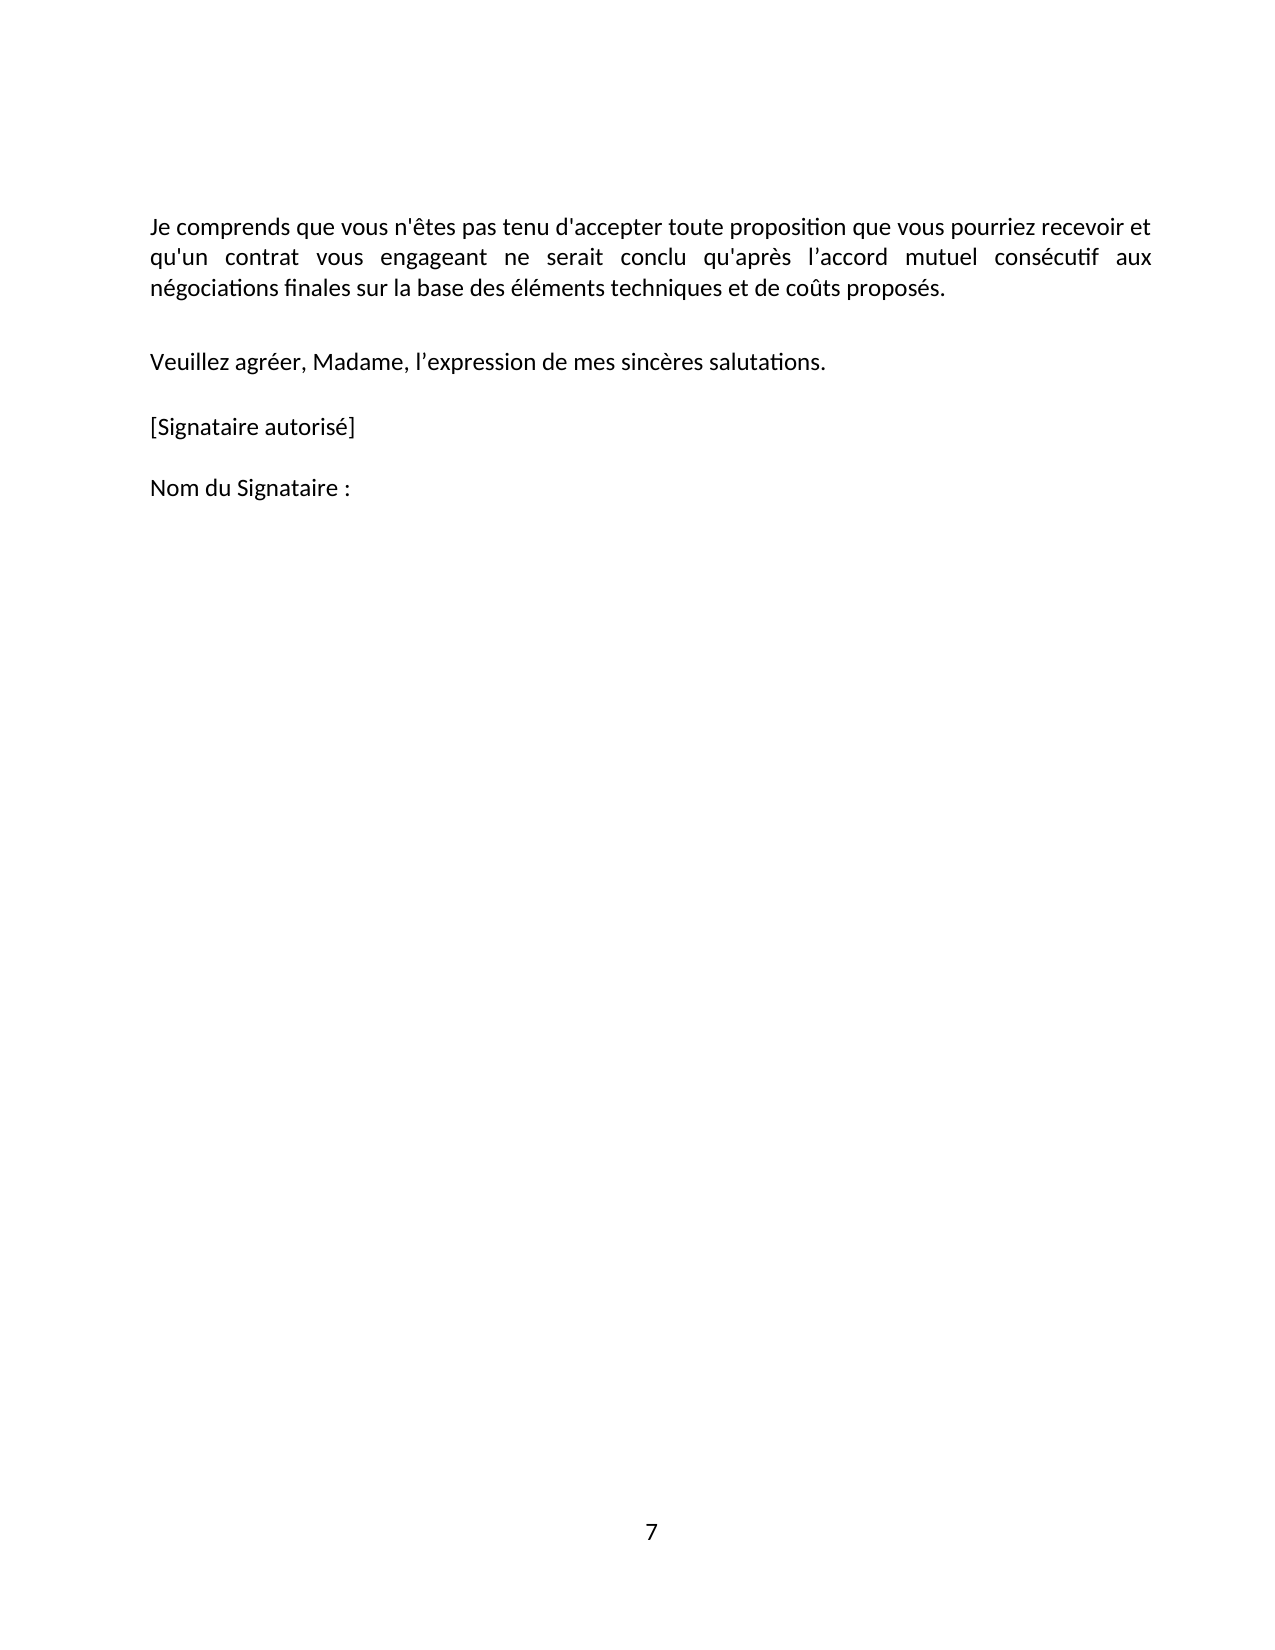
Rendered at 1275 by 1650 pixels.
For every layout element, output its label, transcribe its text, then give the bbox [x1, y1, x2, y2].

text Nom du Signataire : [150, 472, 1155, 503]
text Veuillez agréer, Madame, l’expression de mes sincères salutations. [150, 346, 1153, 376]
text Je comprends que vous n'êtes pas tenu d'accepter toute proposition que vous pourriez recevoir et qu'un contrat vous engageant ne serait conclu qu'après l’accord mutuel consécutif aux négociations finales sur la base des éléments techniques et de coûts proposés. [150, 211, 1153, 303]
text [Signataire autorisé] [150, 411, 1155, 442]
